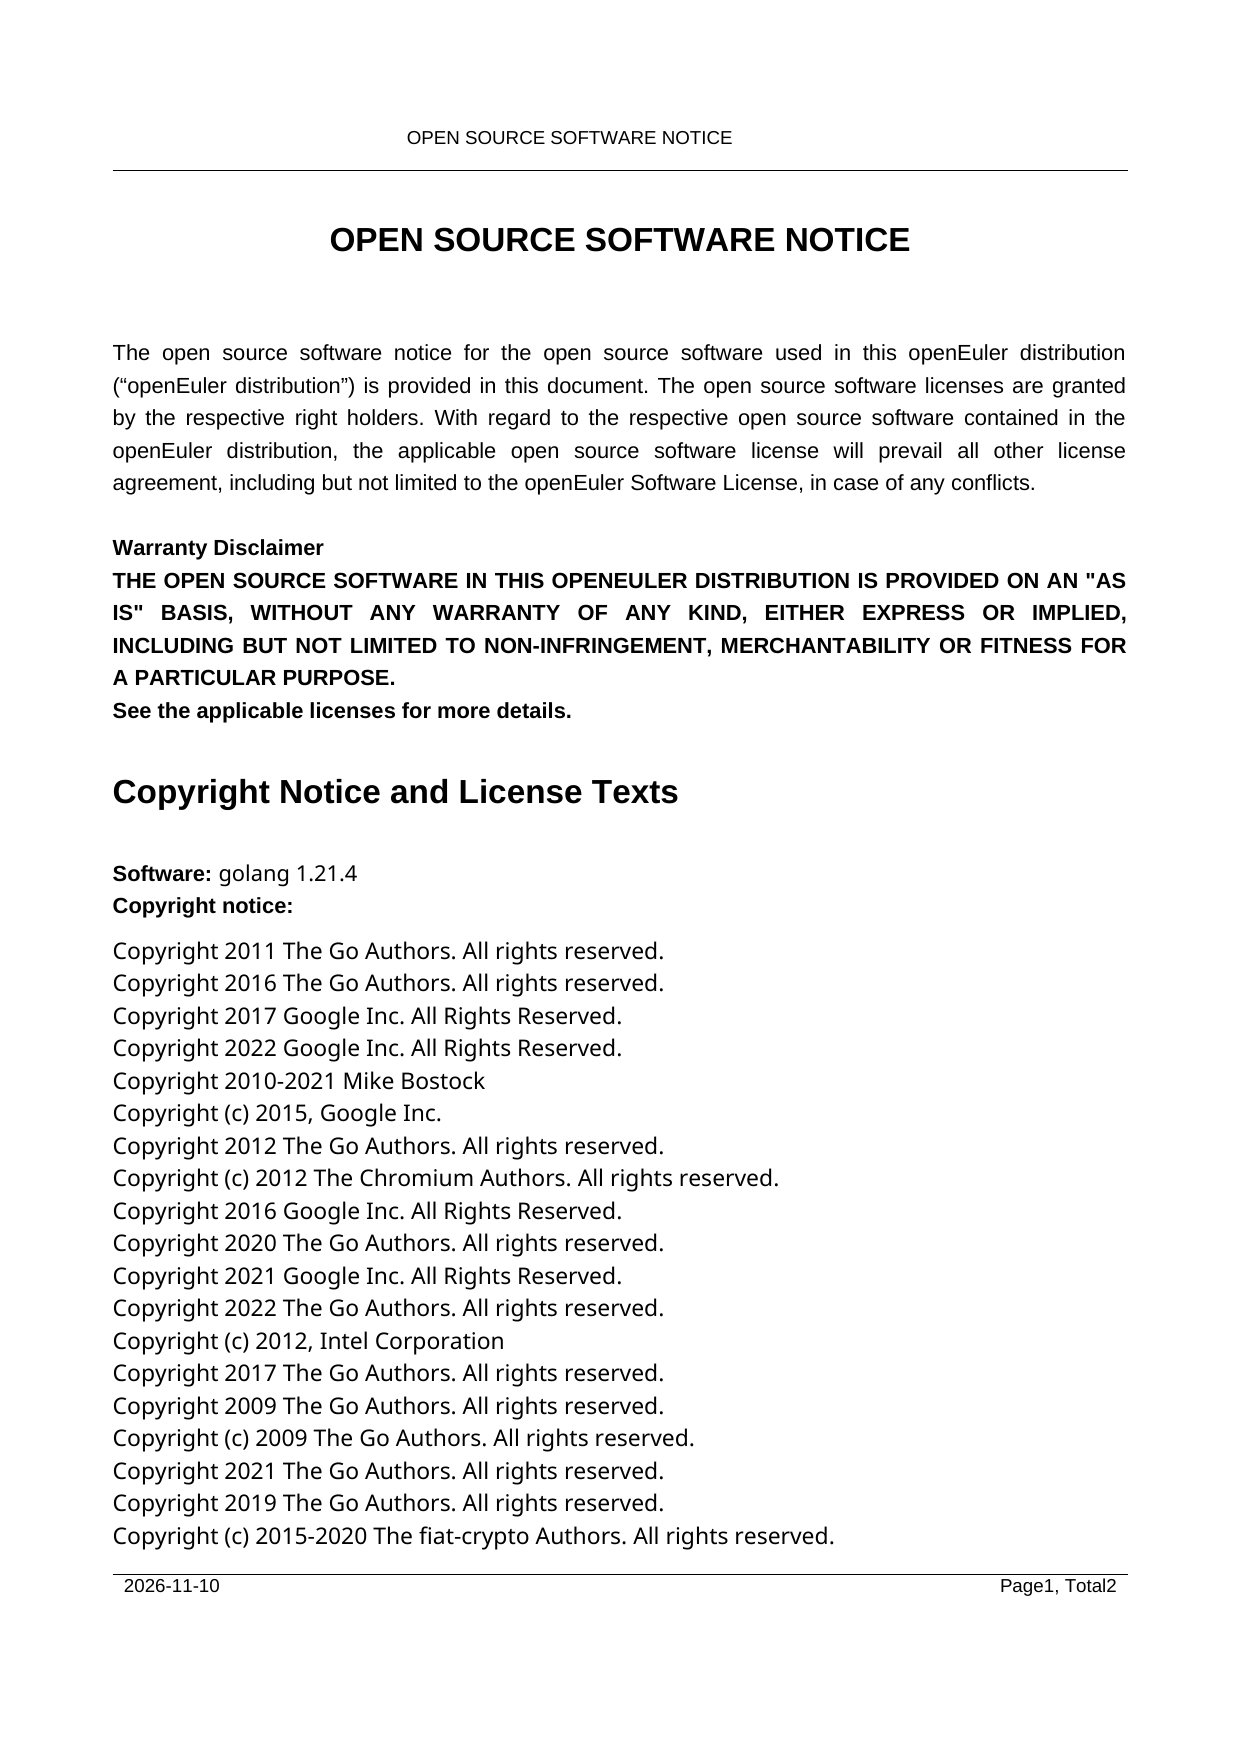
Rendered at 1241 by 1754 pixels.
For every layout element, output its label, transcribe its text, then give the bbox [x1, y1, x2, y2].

title Software: golang 1.21.4 [112, 856, 1128, 889]
text Copyright notice: [112, 889, 1128, 921]
text OPEN SOURCE SOFTWARE NOTICE [112, 206, 1128, 271]
text THE OPEN SOURCE SOFTWARE IN THIS OPENEULER DISTRIBUTION IS PROVIDED ON AN "AS IS" BASIS, WITHOUT ANY WARRANTY OF ANY KIND, EITHER EXPRESS OR IMPLIED, INCLUDING BUT NOT LIMITED TO NON-INFRINGEMENT, MERCHANTABILITY OR FITNESS FOR A PARTICULAR PURPOSE. See the applicable licenses for more details. [112, 564, 1128, 726]
text Warranty Disclaimer [112, 531, 1128, 564]
text The open source software notice for the open source software used in this openEuler distribution (“openEuler distribution”) is provided in this document. The open source software licenses are granted by the respective right holders. With regard to the respective open source software contained in the openEuler distribution, the applicable open source software license will prevail all other license agreement, including but not limited to the openEuler Software License, in case of any conflicts. [112, 336, 1128, 499]
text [112, 934, 1128, 1551]
text Copyright Notice and License Texts [112, 759, 1128, 824]
